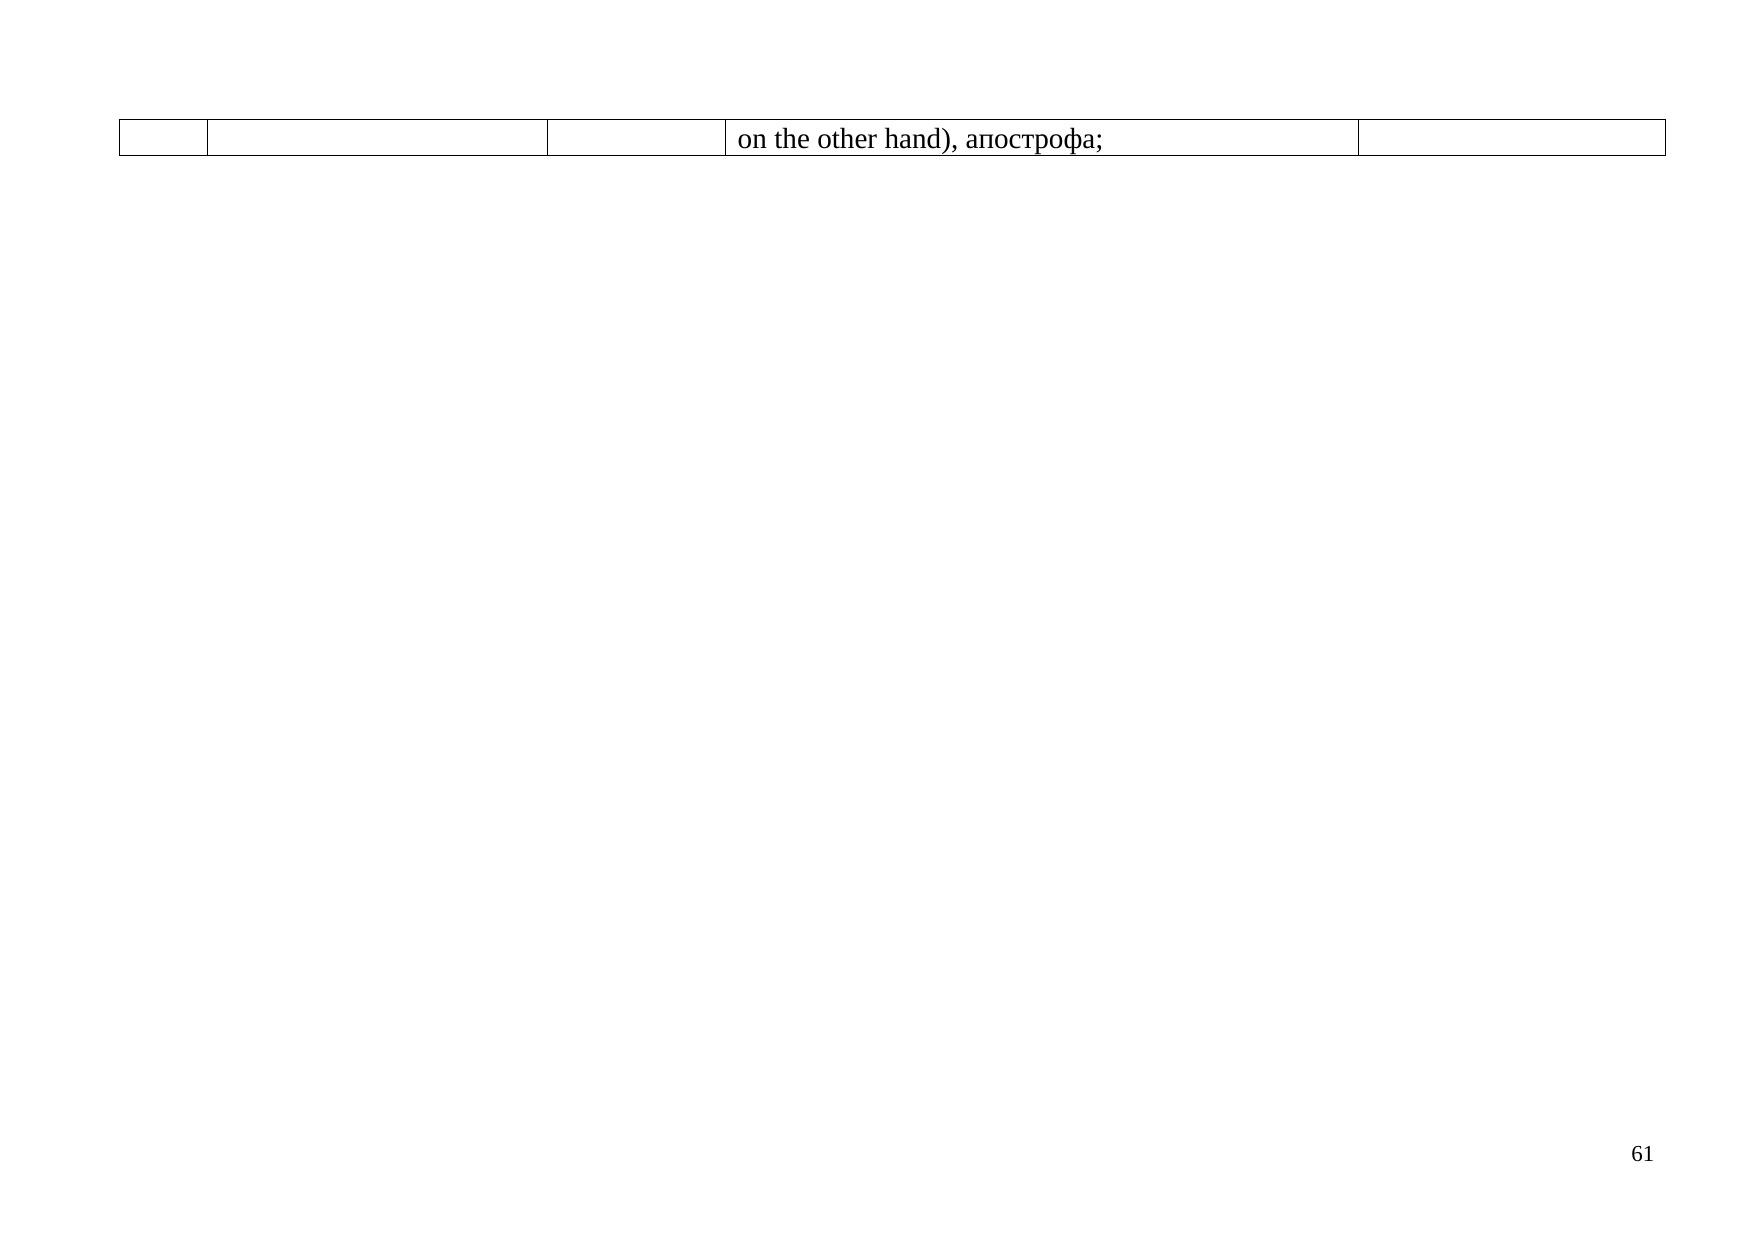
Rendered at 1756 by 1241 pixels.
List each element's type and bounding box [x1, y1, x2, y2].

table_header [1359, 120, 1665, 155]
table_header [120, 120, 207, 155]
table_header [208, 120, 547, 155]
table_header [548, 120, 725, 155]
table_header [726, 120, 1358, 155]
